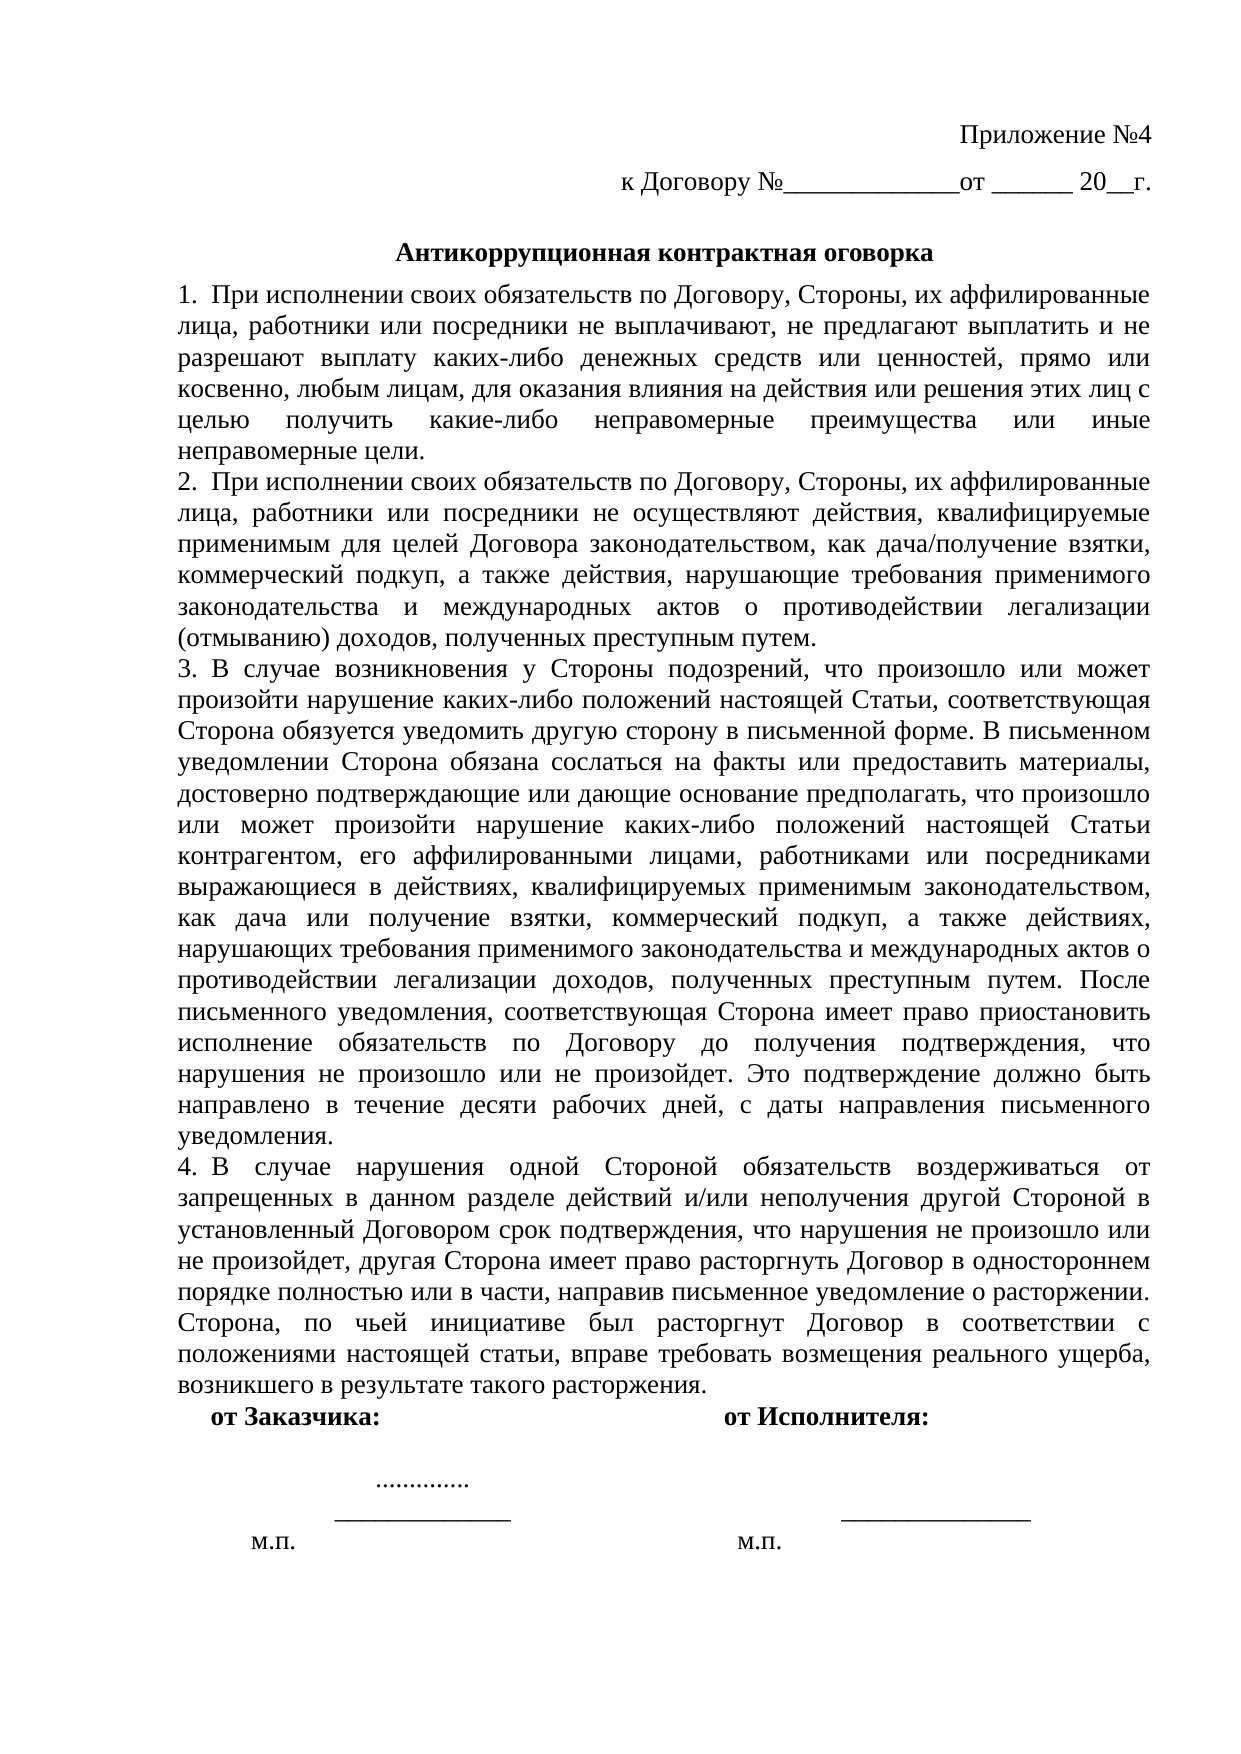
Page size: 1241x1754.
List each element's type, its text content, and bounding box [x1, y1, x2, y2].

table_cell .............. _____________ м.п. [166, 1431, 679, 1586]
text 4. В случае нарушения одной Стороной обязательств воздерживаться от запрещенных в данном разделе действий и/или неполучения другой Стороной в установленный Договором срок подтверждения, что нарушения не произошло или не произойдет, другая Сторона имеет право расторгнуть Договор в одностороннем порядке полностью или в части, направив письменное уведомление о расторжении. Сторона, по чьей инициативе был расторгнут Договор в соответствии с положениями настоящей статьи, вправе требовать возмещения реального ущерба, возникшего в результате такого расторжения. [177, 1150, 1152, 1399]
title Приложение №4 [177, 118, 1152, 149]
subtitle Антикоррупционная контрактная оговорка [177, 236, 1152, 267]
text к Договору №_____________от ______ 20__г. [177, 165, 1152, 196]
text 2. При исполнении своих обязательств по Договору, Стороны, их аффилированные лица, работники или посредники не осуществляют действия, квалифицируемые применимым для целей Договора законодательством, как дача/получение взятки, коммерческий подкуп, а также действия, нарушающие требования применимого законодательства и международных актов о противодействии легализации (отмыванию) доходов, полученных преступным путем. [177, 465, 1152, 652]
table_cell ______________ м.п. [679, 1431, 1192, 1586]
table_header от Заказчика: [166, 1400, 679, 1431]
table_header от Исполнителя: [679, 1400, 1192, 1431]
text 1. При исполнении своих обязательств по Договору, Стороны, их аффилированные лица, работники или посредники не выплачивают, не предлагают выплатить и не разрешают выплату каких-либо денежных средств или ценностей, прямо или косвенно, любым лицам, для оказания влияния на действия или решения этих лиц с целью получить какие-либо неправомерные преимущества или иные неправомерные цели. [177, 278, 1152, 465]
text 3. В случае возникновения у Стороны подозрений, что произошло или может произойти нарушение каких-либо положений настоящей Статьи, соответствующая Сторона обязуется уведомить другую сторону в письменной форме. В письменном уведомлении Сторона обязана сослаться на факты или предоставить материалы, достоверно подтверждающие или дающие основание предполагать, что произошло или может произойти нарушение каких-либо положений настоящей Статьи контрагентом, его аффилированными лицами, работниками или посредниками выражающиеся в действиях, квалифицируемых применимым законодательством, как дача или получение взятки, коммерческий подкуп, а также действиях, нарушающих требования применимого законодательства и международных актов о противодействии легализации доходов, полученных преступным путем. После письменного уведомления, соответствующая Сторона имеет право приостановить исполнение обязательств по Договору до получения подтверждения, что нарушения не произошло или не произойдет. Это подтверждение должно быть направлено в течение десяти рабочих дней, с даты направления письменного уведомления. [177, 652, 1152, 1150]
